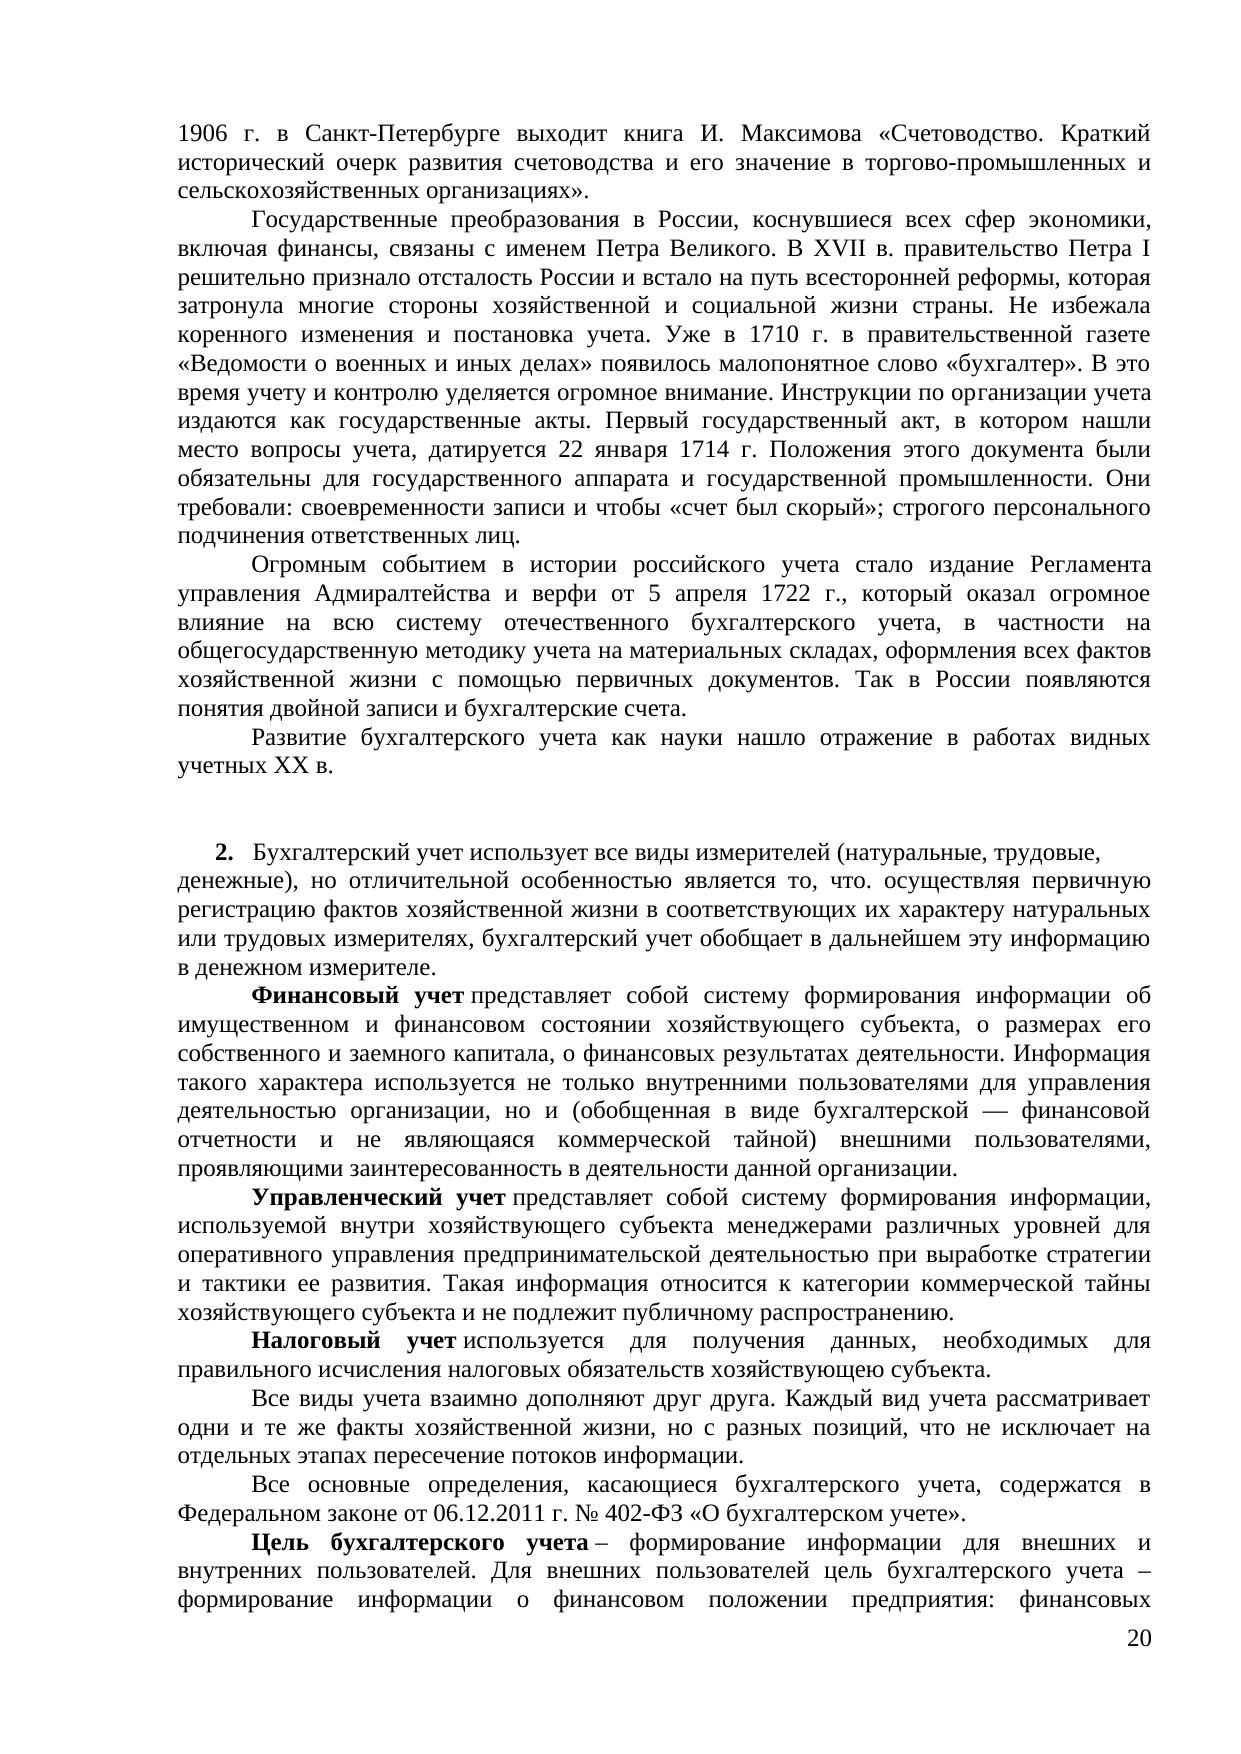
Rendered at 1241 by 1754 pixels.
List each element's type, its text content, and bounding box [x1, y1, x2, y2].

text Налоговый учет используется для получения данных, необходимых для правильного исчисления налоговых обязательств хозяйствующею субъекта. [177, 1326, 1152, 1383]
text денежные), но отличительной особенностью является то, что. осуществляя первичную регистрацию фактов хозяйственной жизни в соответствующих их характеру натуральных или трудовых измерителях, бухгалтерский учет обобщает в дальнейшем эту информацию в денежном измерителе. [177, 866, 1152, 981]
list Бухгалтерский учет использует все виды измерителей (натуральные, трудовые, [215, 837, 1152, 866]
text Управленческий учет представляет собой систему формирования информации, используемой внутри хозяйствующего субъекта менеджерами различных уровней для оперативного управления предпринимательской деятельностью при выработке стратегии и тактики ее развития. Такая информация относится к категории коммерческой тайны хозяйствующего субъекта и не подлежит публичному распространению. [177, 1182, 1152, 1326]
text Все основные определения, касающиеся бухгалтерского учета, содержатся в Федеральном законе от 06.12.2011 г. № 402-ФЗ «О бухгалтерском учете». [177, 1469, 1152, 1527]
text Финансовый учет представляет собой систему формирования информации об имущественном и финансовом состоянии хозяйствующего субъекта, о размерах его собственного и заемного капитала, о финансовых результатах деятельности. Информация такого характера используется не только внутренними пользователями для управления деятельностью организации, но и (обобщенная в виде бухгалтерской — финансовой отчетности и не являющаяся коммерческой тайной) внешними пользователями, проявляющими заинтересованность в деятельности данной организации. [177, 981, 1152, 1182]
text Огромным событием в истории российского учета стало издание Регламента управления Адмиралтейства и верфи от 5 апреля 1722 г., который оказал огромное влияние на всю систему отечественного бухгалтерского учета, в частности на общегосударственную методику учета на материальных складах, оформления всех фактов хозяйственной жизни с помощью первичных документов. Так в России появляются понятия двойной записи и бухгалтерские счета. [177, 549, 1152, 722]
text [177, 1527, 1152, 1613]
text Все виды учета взаимно дополняют друг друга. Каждый вид учета рассматривает одни и те же факты хозяйственной жизни, но с разных позиций, что не исключает на отдельных этапах пересечение потоков информации. [177, 1383, 1152, 1469]
text Развитие бухгалтерского учета как науки нашло отражение в работах видных учетных XX в. [177, 722, 1152, 779]
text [177, 118, 1152, 204]
text Государственные преобразования в России, коснувшиеся всех сфер экономики, включая финансы, связаны с именем Петра Великого. В XVII в. правительство Петра I решительно признало отсталость России и встало на путь всесторонней реформы, которая затронула многие стороны хозяйственной и социальной жизни страны. Не избежала коренного изменения и постановка учета. Уже в 1710 г. в правительственной газете «Ведомости о военных и иных делах» появилось малопонятное слово «бухгалтер». В это время учету и контролю уделяется огромное внимание. Инструкции по организации учета издаются как государственные акты. Первый государственный акт, в котором нашли место вопросы учета, датируется 22 января 1714 г. Положения этого документа были обязательны для государственного аппарата и государственной промышленности. Они требовали: своевременности записи и чтобы «счет был скорый»; строгого персонального подчинения ответственных лиц. [177, 204, 1152, 549]
